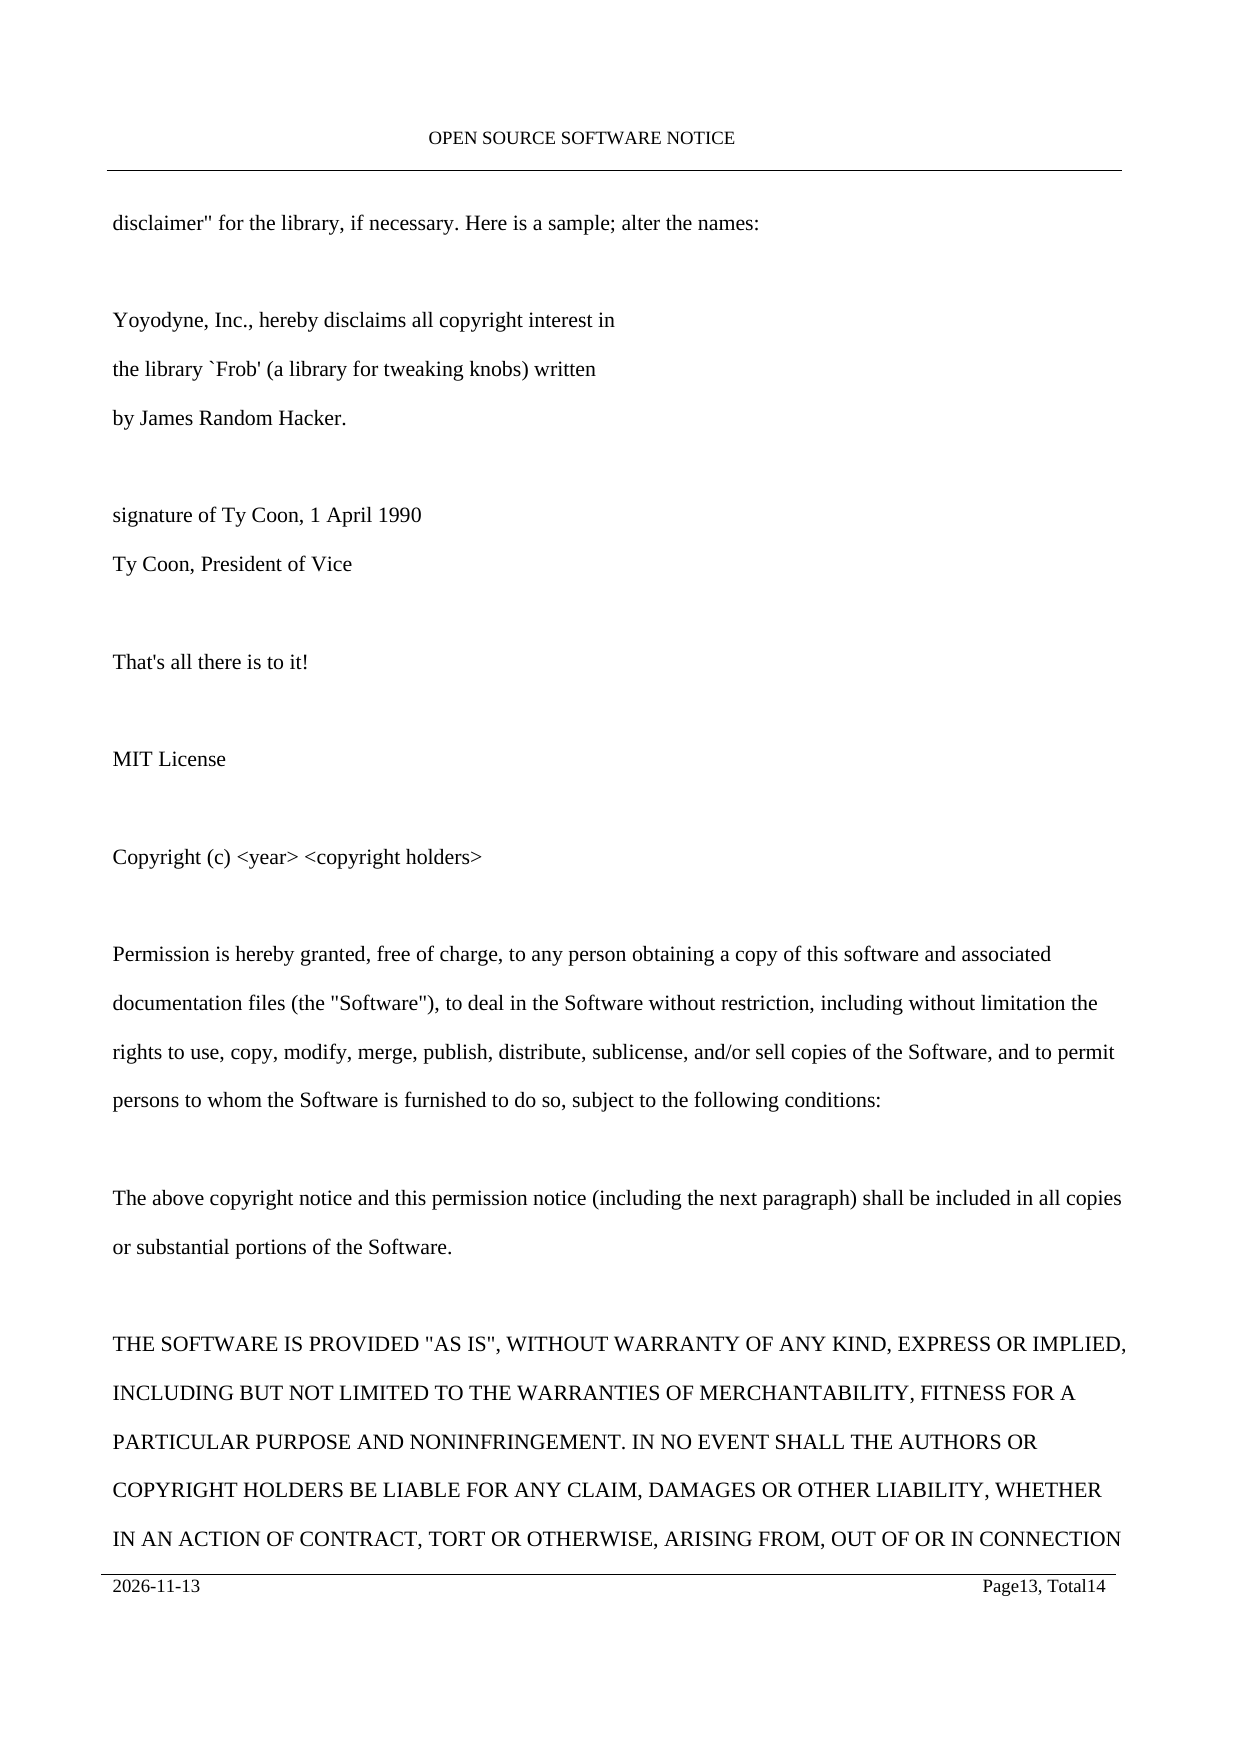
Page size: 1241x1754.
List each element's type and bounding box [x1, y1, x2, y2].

text [112, 206, 1128, 1555]
